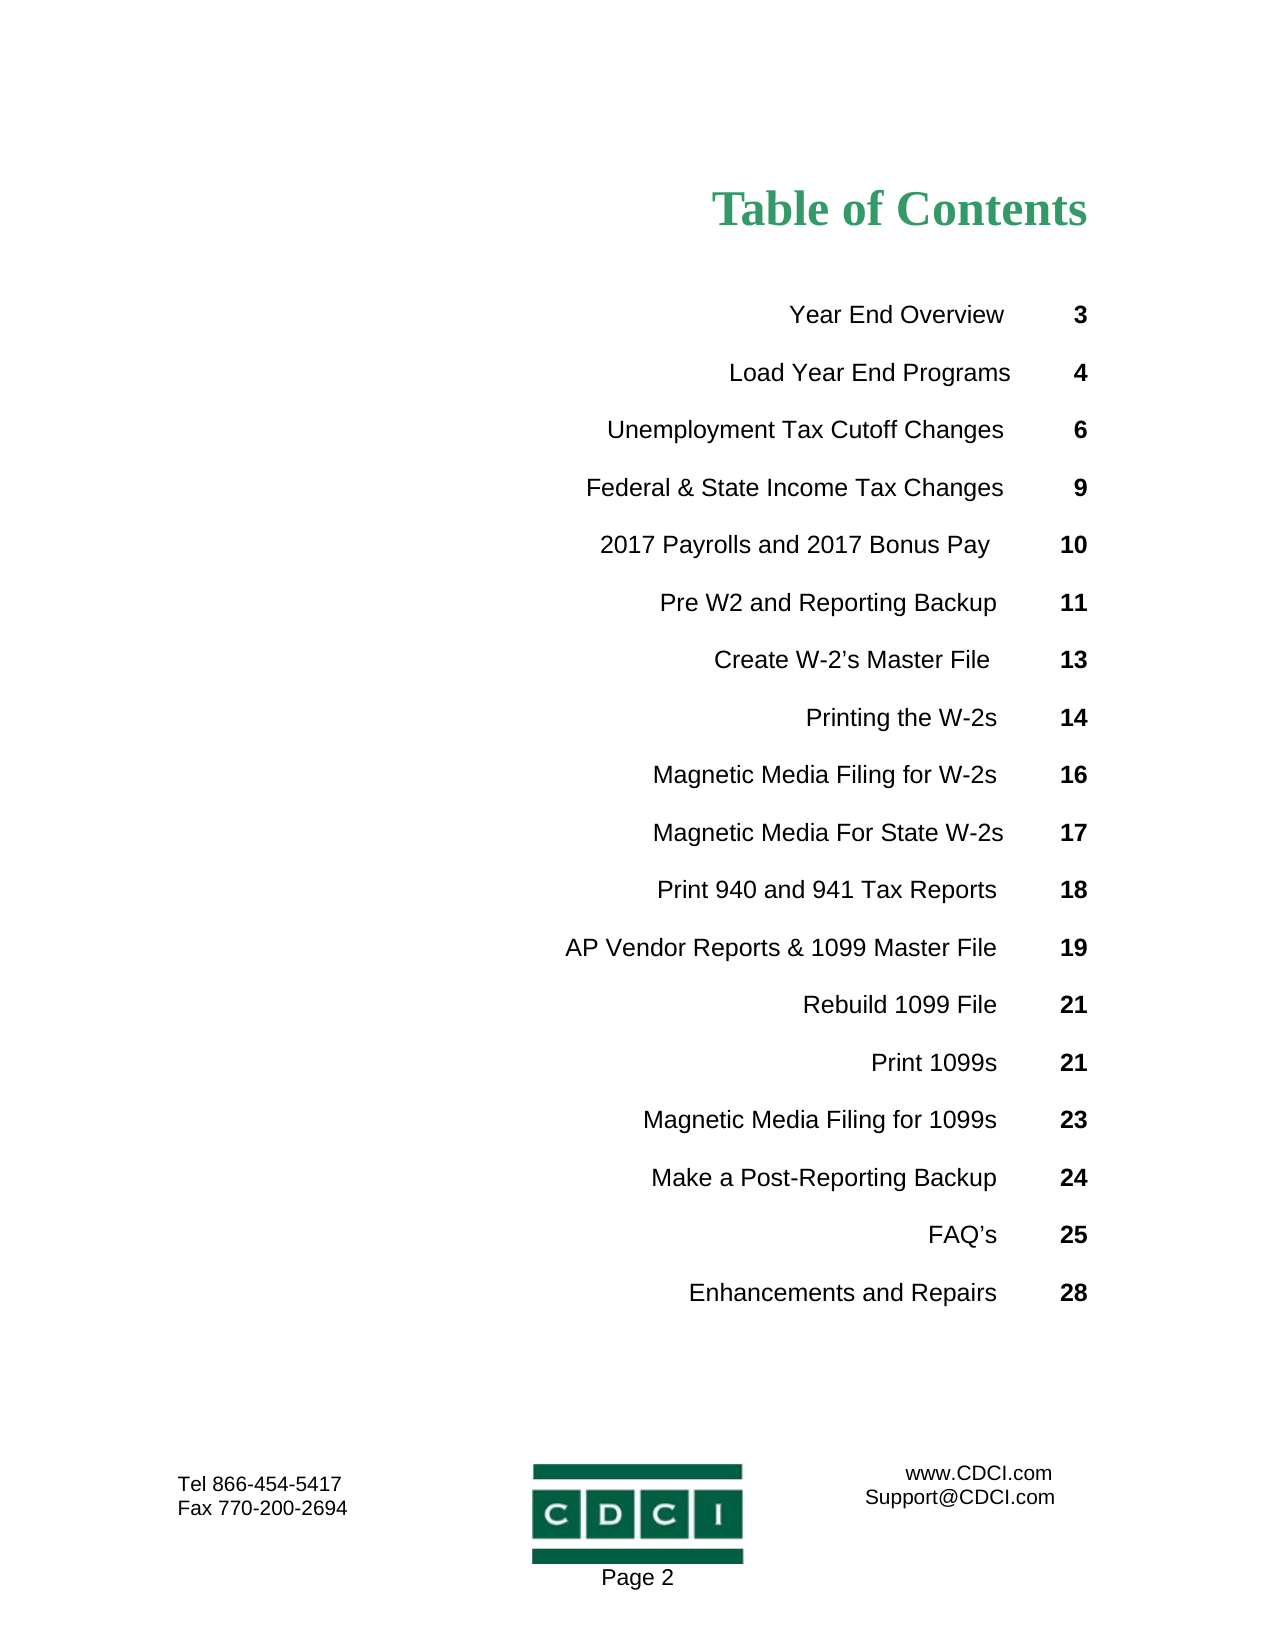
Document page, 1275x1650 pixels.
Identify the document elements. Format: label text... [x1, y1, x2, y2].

picture [531, 1463, 744, 1564]
text Make a Post-Reporting Backup 24 [187, 1162, 1087, 1191]
text Year End Overview 3 [187, 300, 1087, 329]
text Load Year End Programs 4 [187, 357, 1087, 386]
text Create W-2’s Master File 13 [187, 645, 1087, 674]
text AP Vendor Reports & 1099 Master File 19 [187, 932, 1087, 961]
text Enhancements and Repairs 28 [187, 1277, 1087, 1306]
text 2017 Payrolls and 2017 Bonus Pay 10 [187, 530, 1087, 559]
text Pre W2 and Reporting Backup 11 [187, 587, 1087, 616]
subtitle Table of Contents [187, 179, 1087, 236]
text Federal & State Income Tax Changes 9 [187, 472, 1087, 501]
text Magnetic Media Filing for 1099s 23 [187, 1105, 1087, 1134]
text Unemployment Tax Cutoff Changes 6 [187, 415, 1087, 444]
text FAQ’s 25 [187, 1220, 1087, 1249]
text Rebuild 1099 File 21 [187, 990, 1087, 1019]
text Printing the W-2s 14 [187, 702, 1087, 731]
text Magnetic Media Filing for W-2s 16 [187, 760, 1087, 789]
text Magnetic Media For State W-2s 17 [187, 817, 1087, 846]
text Print 940 and 941 Tax Reports 18 [187, 875, 1087, 904]
text Print 1099s 21 [187, 1047, 1087, 1076]
